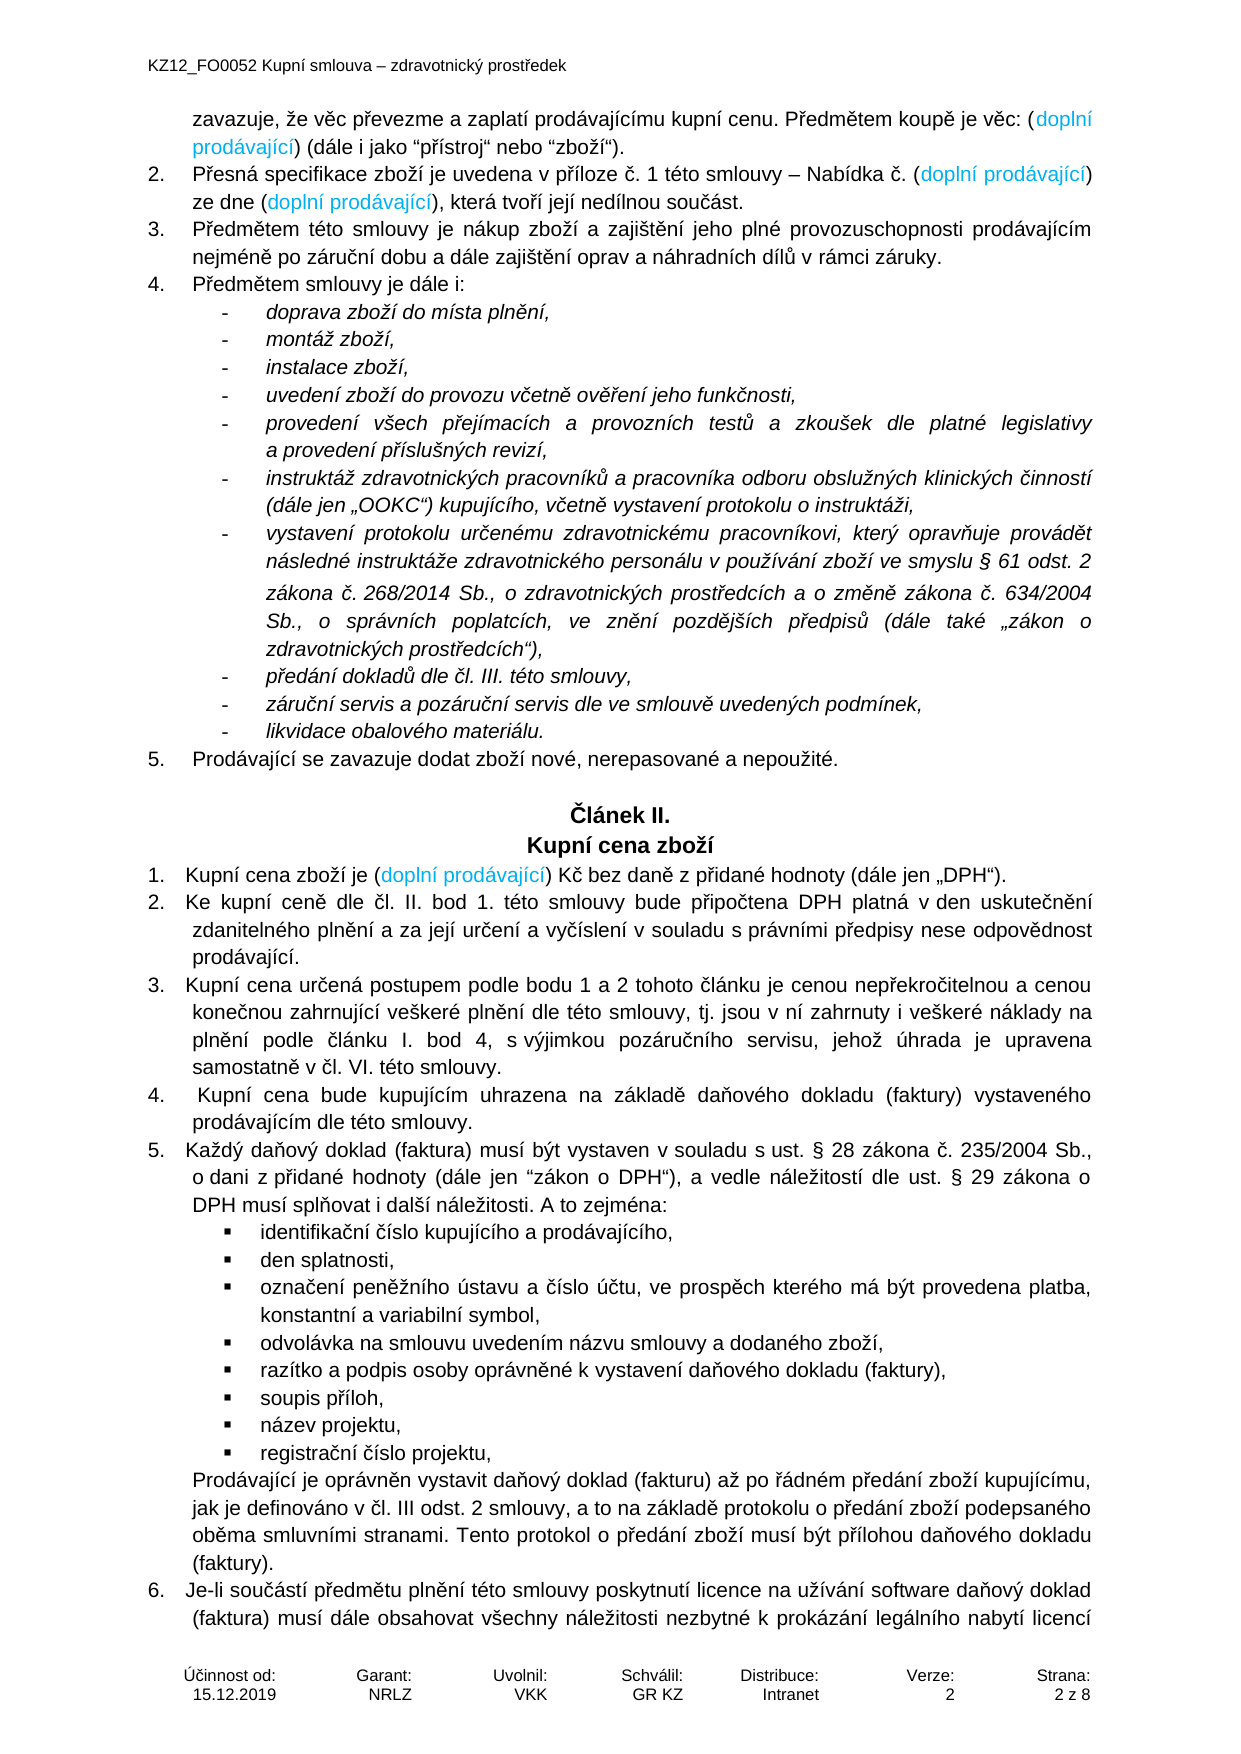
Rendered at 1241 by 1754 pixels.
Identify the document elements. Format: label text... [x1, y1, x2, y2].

list doprava zboží do místa plnění, [221, 299, 1093, 324]
list Kupní cena určená postupem podle bodu 2 tohoto článku je cenou nepřekročitelnou a cenou konečnou zahrnující veškeré plnění dle této smlouvy, tj. jsou v ní zahrnuty i veškeré náklady na plnění podle článku I. bod 4, s výjimkou pozáručního servisu, jehož úhrada je upravena samostatně v čl. VI. této smlouvy. [148, 972, 1093, 1079]
list provedení všech přejímacích a provozních testů a zkoušek dle platné legislativy a provedení příslušných revizí, [221, 410, 1093, 462]
list identifikační číslo kupujícího a prodávajícího, [223, 1220, 1093, 1244]
list vystavení protokolu určenému zdravotnickému pracovníkovi, který opravňuje provádět následné instruktáže zdravotnického personálu v používání zboží ve smyslu § 61 odst. 2 zákona č. 268/2014 Sb., o zdravotnických prostředcích a o změně zákona č. 634/2004 Sb., o správních poplatcích, ve znění pozdějších předpisů (dále také „zákon o zdravotnických prostředcích“), [221, 521, 1093, 660]
list Kupní cena zboží je (doplní prodávající) Kč bez daně z přidané hodnoty (dále jen „DPH“). [148, 862, 1093, 886]
list Každý daňový doklad (faktura) musí být vystaven v souladu s ust. § 28 zákona č. 235/2004 Sb., o dani z přidané hodnoty (dále jen “zákon o DPH“), a vedle náležitostí dle ust. § 29 zákona o DPH musí splňovat i další náležitosti. A to zejména: [148, 1137, 1093, 1216]
list Předmětem této smlouvy je nákup zboží a zajištění jeho plné provozuschopnosti prodávajícím nejméně po záruční dobu a dále zajištění oprav a náhradních dílů v rámci záruky. [148, 217, 1093, 268]
list registrační číslo projektu, [223, 1441, 1093, 1465]
list den splatnosti, [223, 1248, 1093, 1272]
list instruktáž zdravotnických pracovníků a pracovníka odboru obslužných klinických činností (dále jen „OOKC“) kupujícího, včetně vystavení protokolu o instruktáži, [221, 466, 1093, 517]
list odvolávka na smlouvu uvedením názvu smlouvy a dodaného zboží, [223, 1330, 1093, 1354]
list Prodávající se zavazuje dodat zboží nové, nerepasované a nepoužité. [148, 747, 1093, 771]
list Předmětem smlouvy je dále i: [148, 272, 1093, 296]
text Prodávající je oprávněn vystavit daňový doklad (fakturu) až po řádném předání zboží kupujícímu, jak je definováno v čl. III odst. 2 smlouvy, a to na základě protokolu o předání zboží podepsaného oběma smluvními stranami. Tento protokol o předání zboží musí být přílohou daňového dokladu (faktury). [192, 1468, 1093, 1575]
subtitle Kupní cena zboží [148, 832, 1093, 859]
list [148, 1578, 1093, 1630]
list Kupní cena bude kupujícím uhrazena na základě daňového dokladu (faktury) vystaveného prodávajícím dle této smlouvy. [148, 1082, 1093, 1134]
list razítko a podpis osoby oprávněné k vystavení daňového dokladu (faktury), [223, 1358, 1093, 1382]
list soupis příloh, [223, 1386, 1093, 1409]
text Článek II. [148, 802, 1093, 828]
list instalace zboží, [221, 355, 1093, 379]
list označení peněžního ústavu a číslo účtu, ve prospěch kterého má být provedena platba, konstantní a variabilní symbol, [223, 1275, 1093, 1327]
list Ke kupní ceně dle čl. II. bod 1. této smlouvy bude připočtena DPH platná v den uskutečnění zdanitelného plnění a za její určení a vyčíslení v souladu s právními předpisy nese odpovědnost prodávající. [148, 890, 1093, 969]
list záruční servis a pozáruční servis dle ve smlouvě uvedených podmínek, [221, 692, 1093, 716]
list montáž zboží, [221, 327, 1093, 351]
list předání dokladů dle čl. III. této smlouvy, [221, 664, 1093, 688]
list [148, 107, 1093, 158]
list Přesná specifikace zboží je uvedena v příloze č. 1 této smlouvy – Nabídka č. (doplní prodávající) ze dne (doplní prodávající), která tvoří její nedílnou součást. [148, 162, 1093, 213]
list název projektu, [223, 1413, 1093, 1437]
list uvedení zboží do provozu včetně ověření jeho funkčnosti, [221, 383, 1093, 407]
list likvidace obalového materiálu. [221, 719, 1093, 743]
